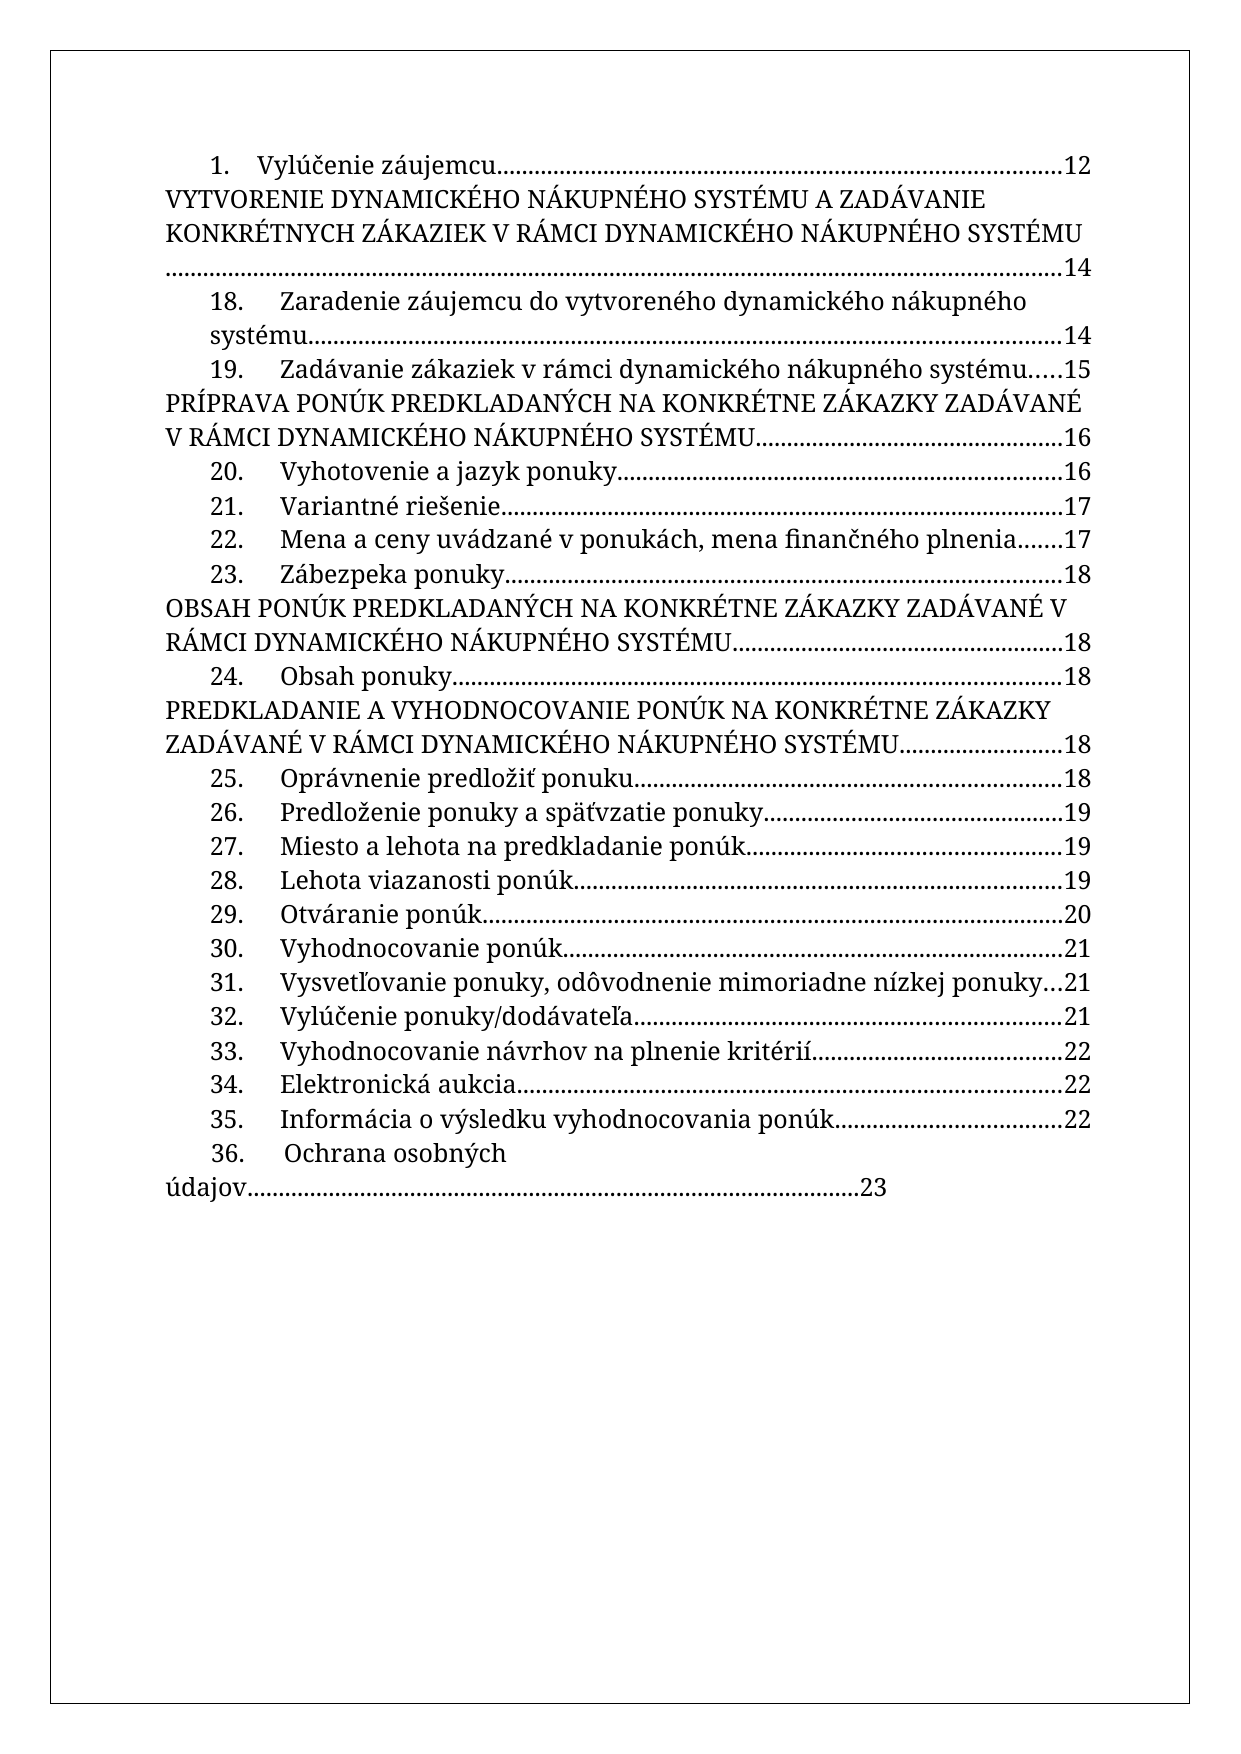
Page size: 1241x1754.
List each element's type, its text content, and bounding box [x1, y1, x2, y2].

text 32. Vylúčenie ponuky/dodávateľa 21 [209, 999, 1093, 1033]
text 30. Vyhodnocovanie ponúk 21 [209, 931, 1093, 965]
text 27. Miesto a lehota na predkladanie ponúk 19 [209, 829, 1093, 863]
text 23. Zábezpeka ponuky 18 [209, 556, 1093, 590]
text 22. Mena a ceny uvádzané v ponukách, mena finančného plnenia 17 [209, 522, 1093, 556]
text 28. Lehota viazanosti ponúk 19 [209, 863, 1093, 897]
text PREDKLADANIE A VYHODNOCOVANIE PONÚK NA KONKRÉTNE ZÁKAZKY ZADÁVANÉ V RÁMCI DYNAMICKÉHO NÁKUPNÉHO SYSTÉMU 18 [165, 692, 1093, 761]
text 31. Vysvetľovanie ponuky, odôvodnenie mimoriadne nízkej ponuky 21 [209, 965, 1093, 999]
text PRÍPRAVA PONÚK PREDKLADANÝCH NA KONKRÉTNE ZÁKAZKY ZADÁVANÉ V RÁMCI DYNAMICKÉHO NÁKUPNÉHO SYSTÉMU 16 [165, 386, 1093, 454]
text 24. Obsah ponuky 18 [209, 658, 1093, 692]
text 36. Ochrana osobných údajov..................................................................................................23 [165, 1135, 1093, 1203]
text 1. Vylúčenie záujemcu 12 [209, 147, 1093, 182]
text 29. Otváranie ponúk 20 [209, 897, 1093, 931]
text 35. Informácia o výsledku vyhodnocovania ponúk 22 [209, 1101, 1093, 1135]
text 20. Vyhotovenie a jazyk ponuky 16 [209, 454, 1093, 488]
text 18. Zaradenie záujemcu do vytvoreného dynamického nákupného systému 14 [209, 284, 1093, 352]
text OBSAH PONÚK PREDKLADANÝCH NA KONKRÉTNE ZÁKAZKY ZADÁVANÉ V RÁMCI DYNAMICKÉHO NÁKUPNÉHO SYSTÉMU 18 [165, 590, 1093, 658]
text 34. Elektronická aukcia 22 [209, 1067, 1093, 1101]
text 21. Variantné riešenie 17 [209, 488, 1093, 522]
text 33. Vyhodnocovanie návrhov na plnenie kritérií 22 [209, 1033, 1093, 1067]
text 19. Zadávanie zákaziek v rámci dynamického nákupného systému 15 [209, 352, 1093, 386]
text VYTVORENIE DYNAMICKÉHO NÁKUPNÉHO SYSTÉMU A ZADÁVANIE KONKRÉTNYCH ZÁKAZIEK V RÁMCI DYNAMICKÉHO NÁKUPNÉHO SYSTÉMU 14 [165, 182, 1093, 284]
text 25. Oprávnenie predložiť ponuku 18 [209, 761, 1093, 795]
text 26. Predloženie ponuky a späťvzatie ponuky 19 [209, 795, 1093, 829]
